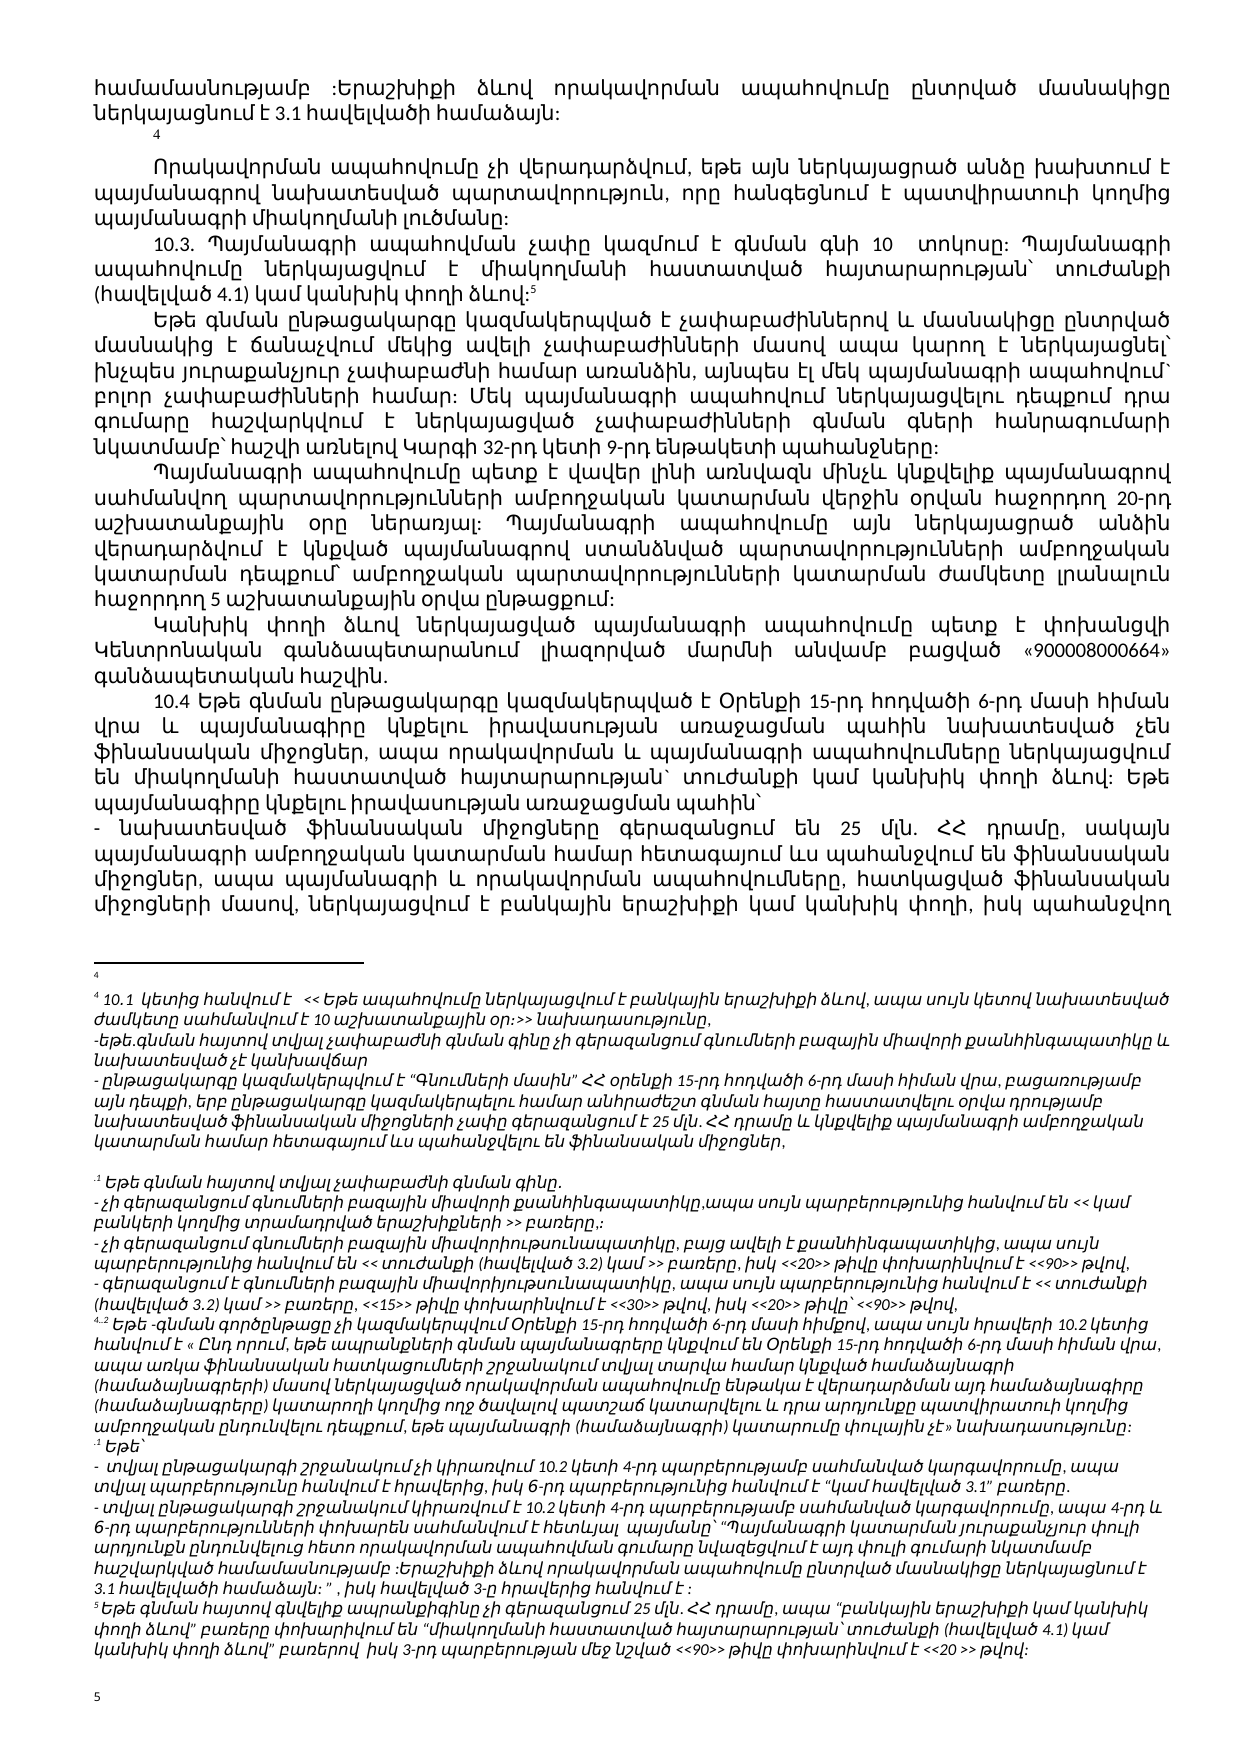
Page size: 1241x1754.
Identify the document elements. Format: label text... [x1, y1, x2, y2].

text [94, 75, 1171, 126]
text 10.4 Եթե գնման ընթացակարգը կազմակերպված է Օրենքի 15-րդ հոդվածի 6-րդ մասի հիման վրա և պայմանագիրը կնքելու իրավասության առաջացման պահին նախատեսված չեն ֆինանսական միջոցներ, ապա որակավորման և պայմանագրի ապահովումները ներկայացվում են միակողմանի հաստատված հայտարարության` տուժանքի կամ կանխիկ փողի ձևով: Եթե պայմանագիրը կնքելու իրավասության առաջացման պահին՝ [94, 688, 1171, 815]
text - նախատեսված ֆինանսական միջոցները գերազանցում են 25 մլն. ՀՀ դրամը, սակայն պայմանագրի ամբողջական կատարման համար հետագայում ևս պահանջվում են ֆինանսական միջոցներ, ապա պայմանագրի և որակավորման ապահովումները, հատկացված ֆինանսական միջոցների մասով, ներկայացվում է բանկային երաշխիքի կամ կանխիկ փողի, իսկ պահանջվող ֆինանսական միջոցների մասով՝ միակողմանի հաստատված հայտարարության՝ տուժանքի կամ կանխիկ փողի ձևով: [94, 815, 1171, 917]
text Պայմանագրի ապահովումը պետք է վավեր լինի առնվազն մինչև կնքվելիք պայմանագրով սահմանվող պարտավորությունների ամբողջական կատարման վերջին օրվան հաջորդող 20-րդ աշխատանքային օրը ներառյալ: Պայմանագրի ապահովումը այն ներկայացրած անձին վերադարձվում է կնքված պայմանագրով ստանձնված պարտավորությունների ամբողջական կատարման դեպքում՝ ամբողջական պարտավորությունների կատարման ժամկետը լրանալուն հաջորդող 5 աշխատանքային օրվա ընթացքում: [94, 459, 1171, 612]
text Կանխիկ փողի ձևով ներկայացված պայմանագրի ապահովումը պետք է փոխանցվի Կենտրոնական գանձապետարանում լիազորված մարմնի անվամբ բացված «900008000664» գանձապետական հաշվին. [94, 612, 1171, 688]
text Եթե գնման ընթացակարգը կազմակերպված է չափաբաժիններով և մասնակիցը ընտրված մասնակից է ճանաչվում մեկից ավելի չափաբաժինների մասով ապա կարող է ներկայացնել՝ ինչպես յուրաքանչյուր չափաբաժնի համար առանձին, այնպես էլ մեկ պայմանագրի ապահովում` բոլոր չափաբաժինների համար: Մեկ պայմանագրի ապահովում ներկայացվելու դեպքում դրա գումարը հաշվարկվում է ներկայացված չափաբաժինների գնման գների հանրագումարի նկատմամբ՝ հաշվի առնելով Կարգի 32-րդ կետի 9-րդ ենթակետի պահանջները: [94, 307, 1171, 459]
text 10.3. Պայմանագրի ապահովման չափը կազմում է գնման գնի 10 տոկոսը: Պայմանագրի ապահովումը ներկայացվում է միակողմանի հաստատված հայտարարության՝ տուժանքի (հավելված 4.1) կամ կանխիկ փողի ձևով: [94, 231, 1171, 307]
text Որակավորման ապահովումը չի վերադարձվում, եթե այն ներկայացրած անձը խախտում է պայմանագրով նախատեսված պարտավորություն, որը հանգեցնում է պատվիրատուի կողմից պայմանագրի միակողմանի լուծմանը: [94, 154, 1171, 231]
